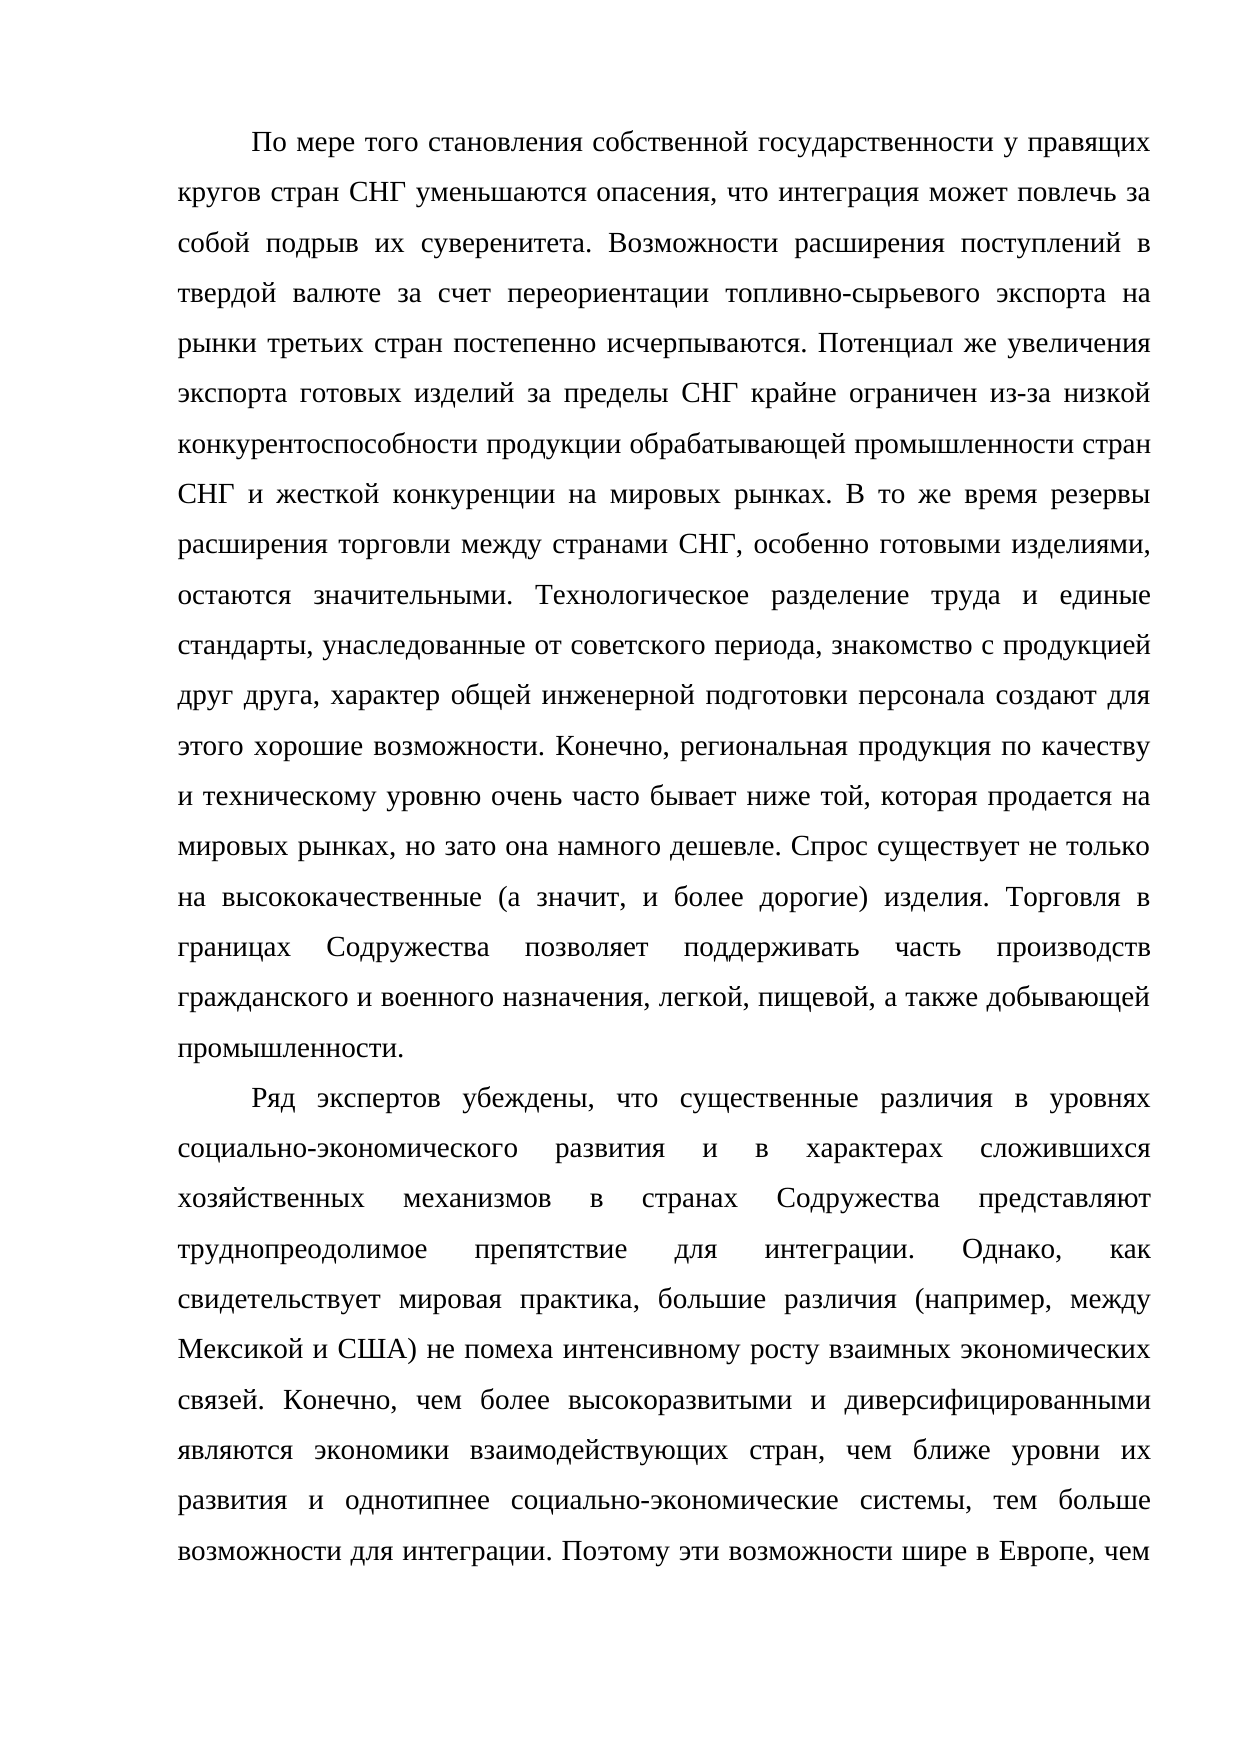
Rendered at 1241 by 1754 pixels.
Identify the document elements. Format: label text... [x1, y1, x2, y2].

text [177, 1080, 1152, 1566]
text По мере того становления собственной государственности у правящих кругов стран СНГ уменьшаются опасения, что интеграция может повлечь за собой подрыв их суверенитета. Возможности расширения поступлений в твердой валюте за счет переориентации топливно-сырьевого экспорта на рынки третьих стран постепенно исчерпываются. Потенциал же увеличения экспорта готовых изделий за пределы СНГ крайне ограничен из-за низкой конкурентоспособности продукции обрабатывающей промышленности стран СНГ и жесткой конкуренции на мировых рынках. В то же время резервы расширения торговли между странами СНГ, особенно готовыми изделиями, остаются значительными. Технологическое разделение труда и единые стандарты, унаследованные от советского периода, знакомство с продукцией друг друга, характер общей инженерной подготовки персонала создают для этого хорошие возможности. Конечно, региональная продукция по качеству и техническому уровню очень часто бывает ниже той, которая продается на мировых рынках, но зато она намного дешевле. Спрос существует не только на высококачественные (а значит, и более дорогие) изделия. Торговля в границах Содружества позволяет поддерживать часть производств гражданского и военного назначения, легкой, пищевой, а также добывающей промышленности. [177, 124, 1152, 1063]
